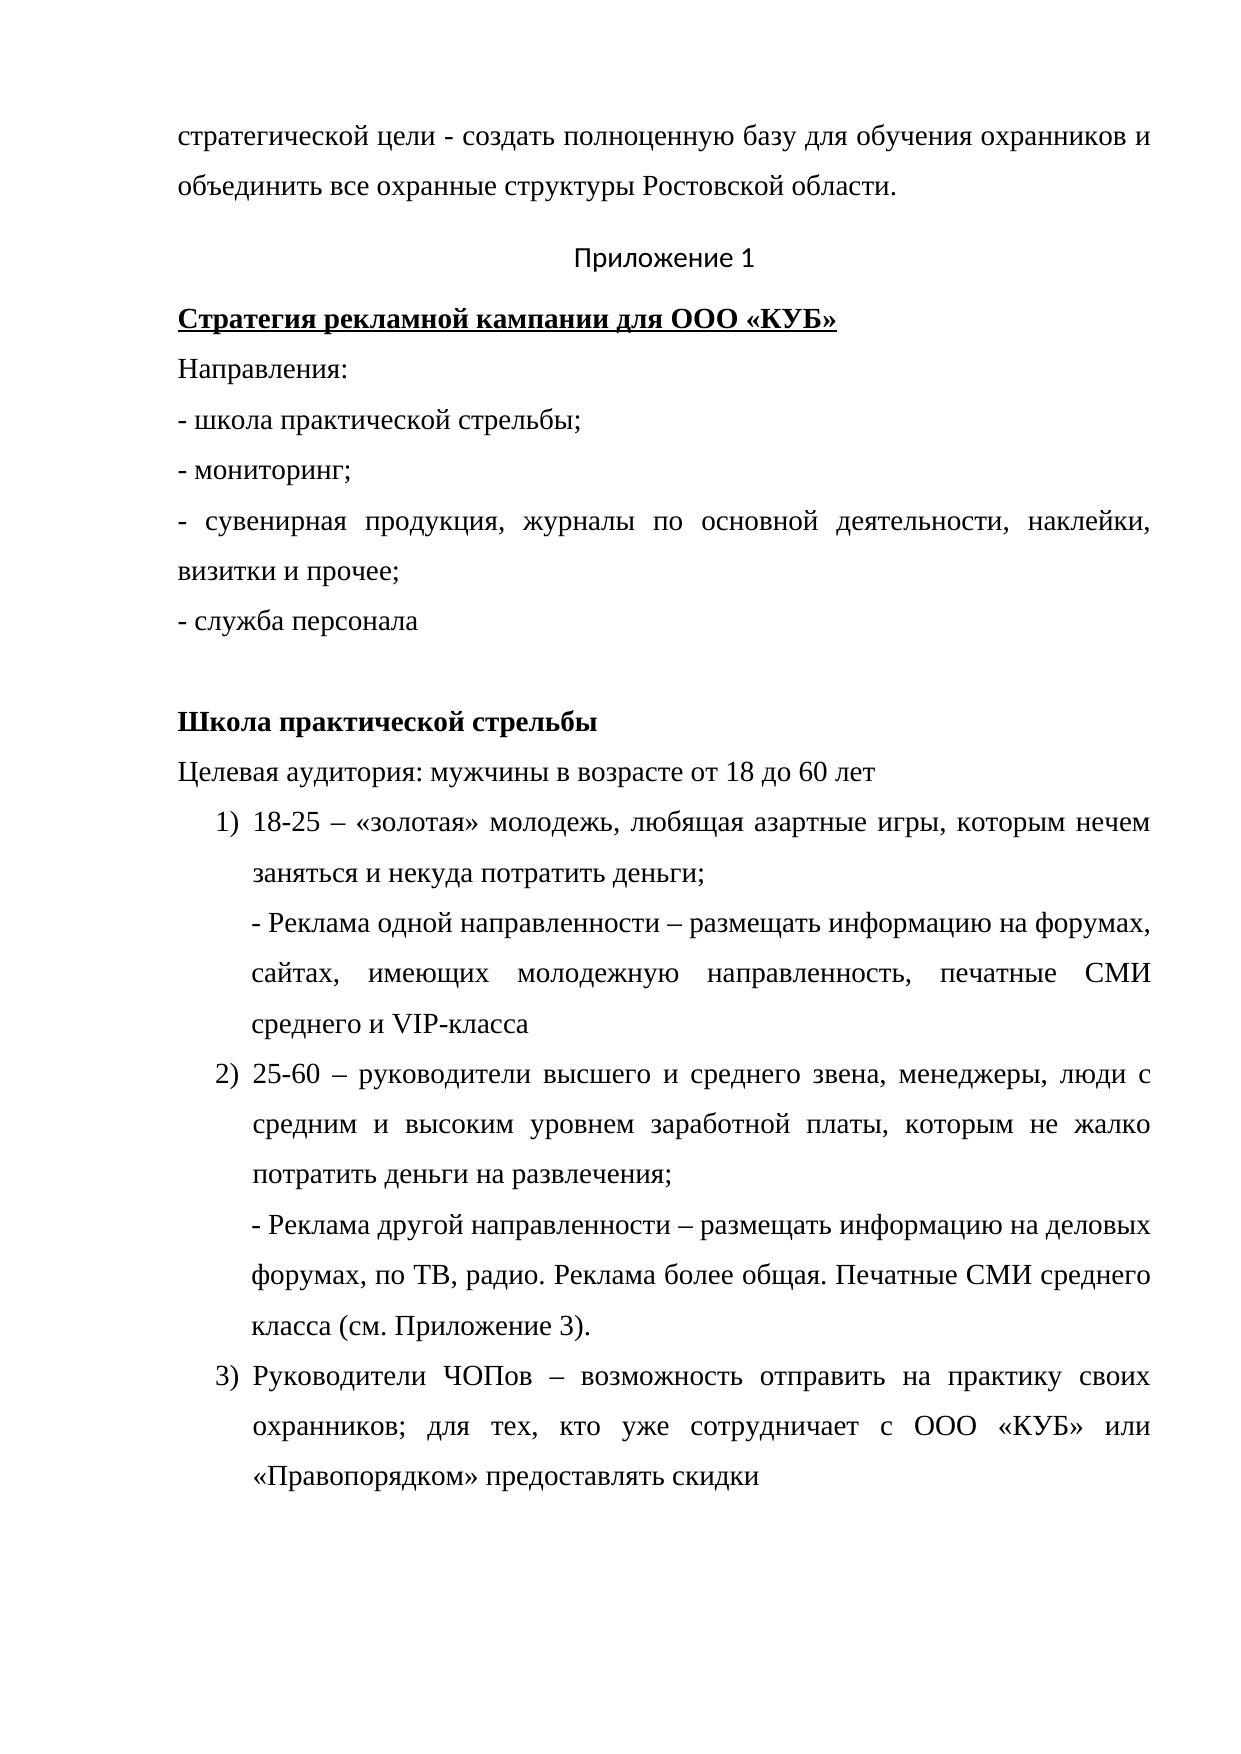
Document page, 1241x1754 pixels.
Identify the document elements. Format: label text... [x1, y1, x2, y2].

text - служба персонала [177, 603, 1152, 637]
text Направления: [177, 352, 1152, 385]
text - Реклама другой направленности – размещать информацию на деловых форумах, по ТВ, радио. Реклама более общая. Печатные СМИ среднего класса (см. Приложение 3). [251, 1207, 1152, 1341]
list Руководители ЧОПов – возможность отправить на практику своих охранников; для тех, кто уже сотрудничает с ООО «КУБ» или «Правопорядком» предоставлять скидки [215, 1358, 1152, 1492]
text Приложение 1 [177, 239, 1152, 275]
text - Реклама одной направленности – размещать информацию на форумах, сайтах, имеющих молодежную направленность, печатные СМИ среднего и VIP-класса [251, 905, 1152, 1039]
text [177, 118, 1152, 202]
list 25-60 – руководители высшего и среднего звена, менеджеры, люди с средним и высоким уровнем заработной платы, которым не жалко потратить деньги на развлечения; [215, 1056, 1152, 1190]
text Школа практической стрельбы [177, 704, 1152, 737]
text Целевая аудитория: мужчины в возрасте от 18 до 60 лет [177, 754, 1152, 788]
text - сувенирная продукция, журналы по основной деятельности, наклейки, визитки и прочее; [177, 503, 1152, 586]
list 18-25 – «золотая» молодежь, любящая азартные игры, которым нечем заняться и некуда потратить деньги; [215, 804, 1152, 888]
text Стратегия рекламной кампании для ООО «КУБ» [177, 301, 1152, 335]
text - школа практической стрельбы; - мониторинг; [177, 402, 1152, 486]
